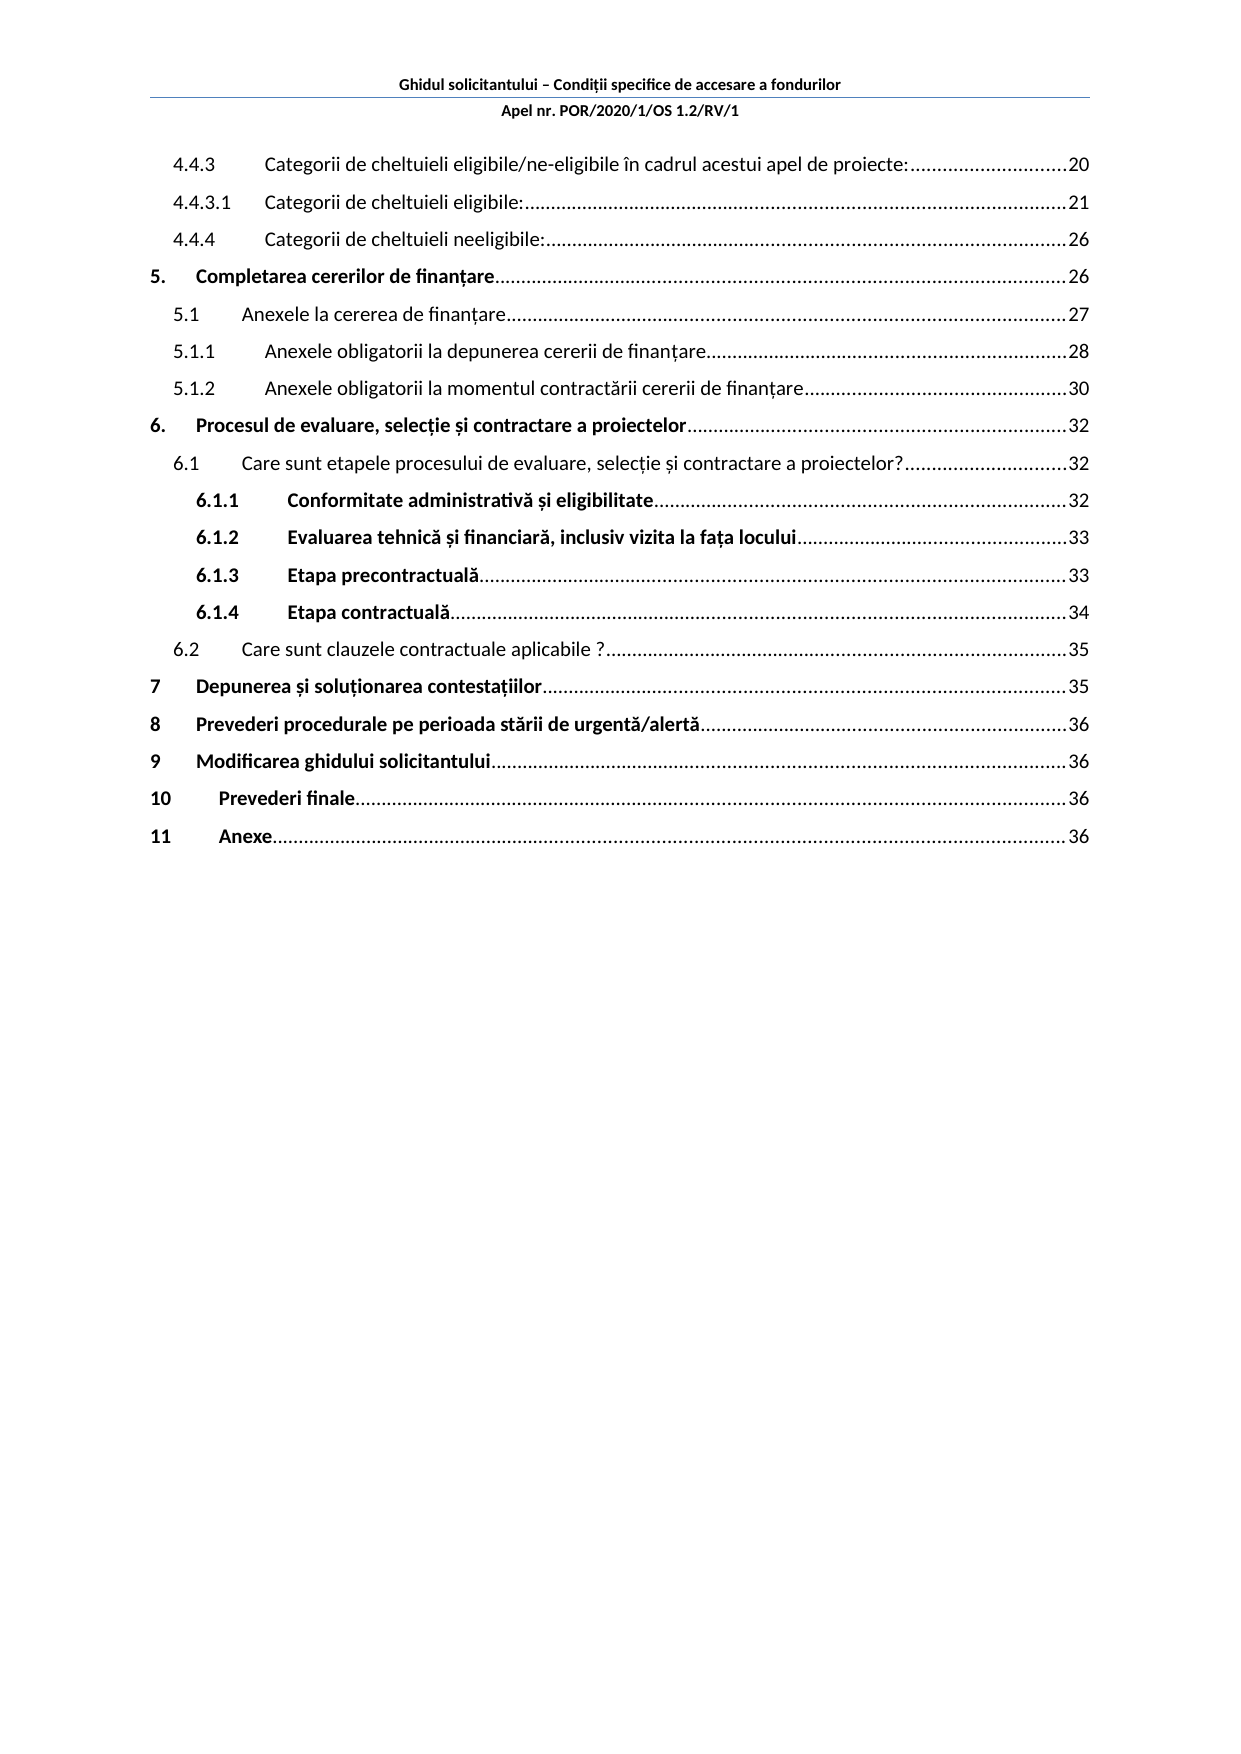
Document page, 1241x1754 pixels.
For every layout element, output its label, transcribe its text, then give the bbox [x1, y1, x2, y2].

text 9 Modificarea ghidului solicitantului 36 [150, 748, 1090, 774]
text 6.1.1 Conformitate administrativă și eligibilitate 32 [196, 487, 1090, 513]
text 6.1.3 Etapa precontractuală 33 [196, 562, 1090, 587]
text 4.4.4 Categorii de cheltuieli neeligibile: 26 [173, 226, 1090, 252]
text 6.1.4 Etapa contractuală 34 [196, 599, 1090, 624]
text 5.1.1 Anexele obligatorii la depunerea cererii de finanţare 28 [173, 338, 1090, 363]
text 4.4.3 Categorii de cheltuieli eligibile/ne-eligibile în cadrul acestui apel de proiecte: 20 [173, 152, 1090, 177]
text 6.2 Care sunt clauzele contractuale aplicabile ? 35 [173, 636, 1090, 662]
text 11 Anexe 36 [150, 823, 1090, 848]
text 6.1 Care sunt etapele procesului de evaluare, selecție și contractare a proiectelor? 32 [173, 450, 1090, 475]
text 4.4.3.1 Categorii de cheltuieli eligibile: 21 [173, 189, 1090, 214]
text 7 Depunerea și soluționarea contestațiilor 35 [150, 674, 1090, 699]
text 10 Prevederi finale 36 [150, 786, 1090, 811]
text 5.1.2 Anexele obligatorii la momentul contractării cererii de finanțare 30 [173, 375, 1090, 401]
text 5. Completarea cererilor de finanțare 26 [150, 263, 1090, 289]
text 8 Prevederi procedurale pe perioada stării de urgentă/alertă 36 [150, 711, 1090, 736]
text 5.1 Anexele la cererea de finanțare 27 [173, 301, 1090, 326]
text 6.1.2 Evaluarea tehnică și financiară, inclusiv vizita la fața locului 33 [196, 524, 1090, 550]
text 6. Procesul de evaluare, selecție și contractare a proiectelor 32 [150, 413, 1090, 438]
